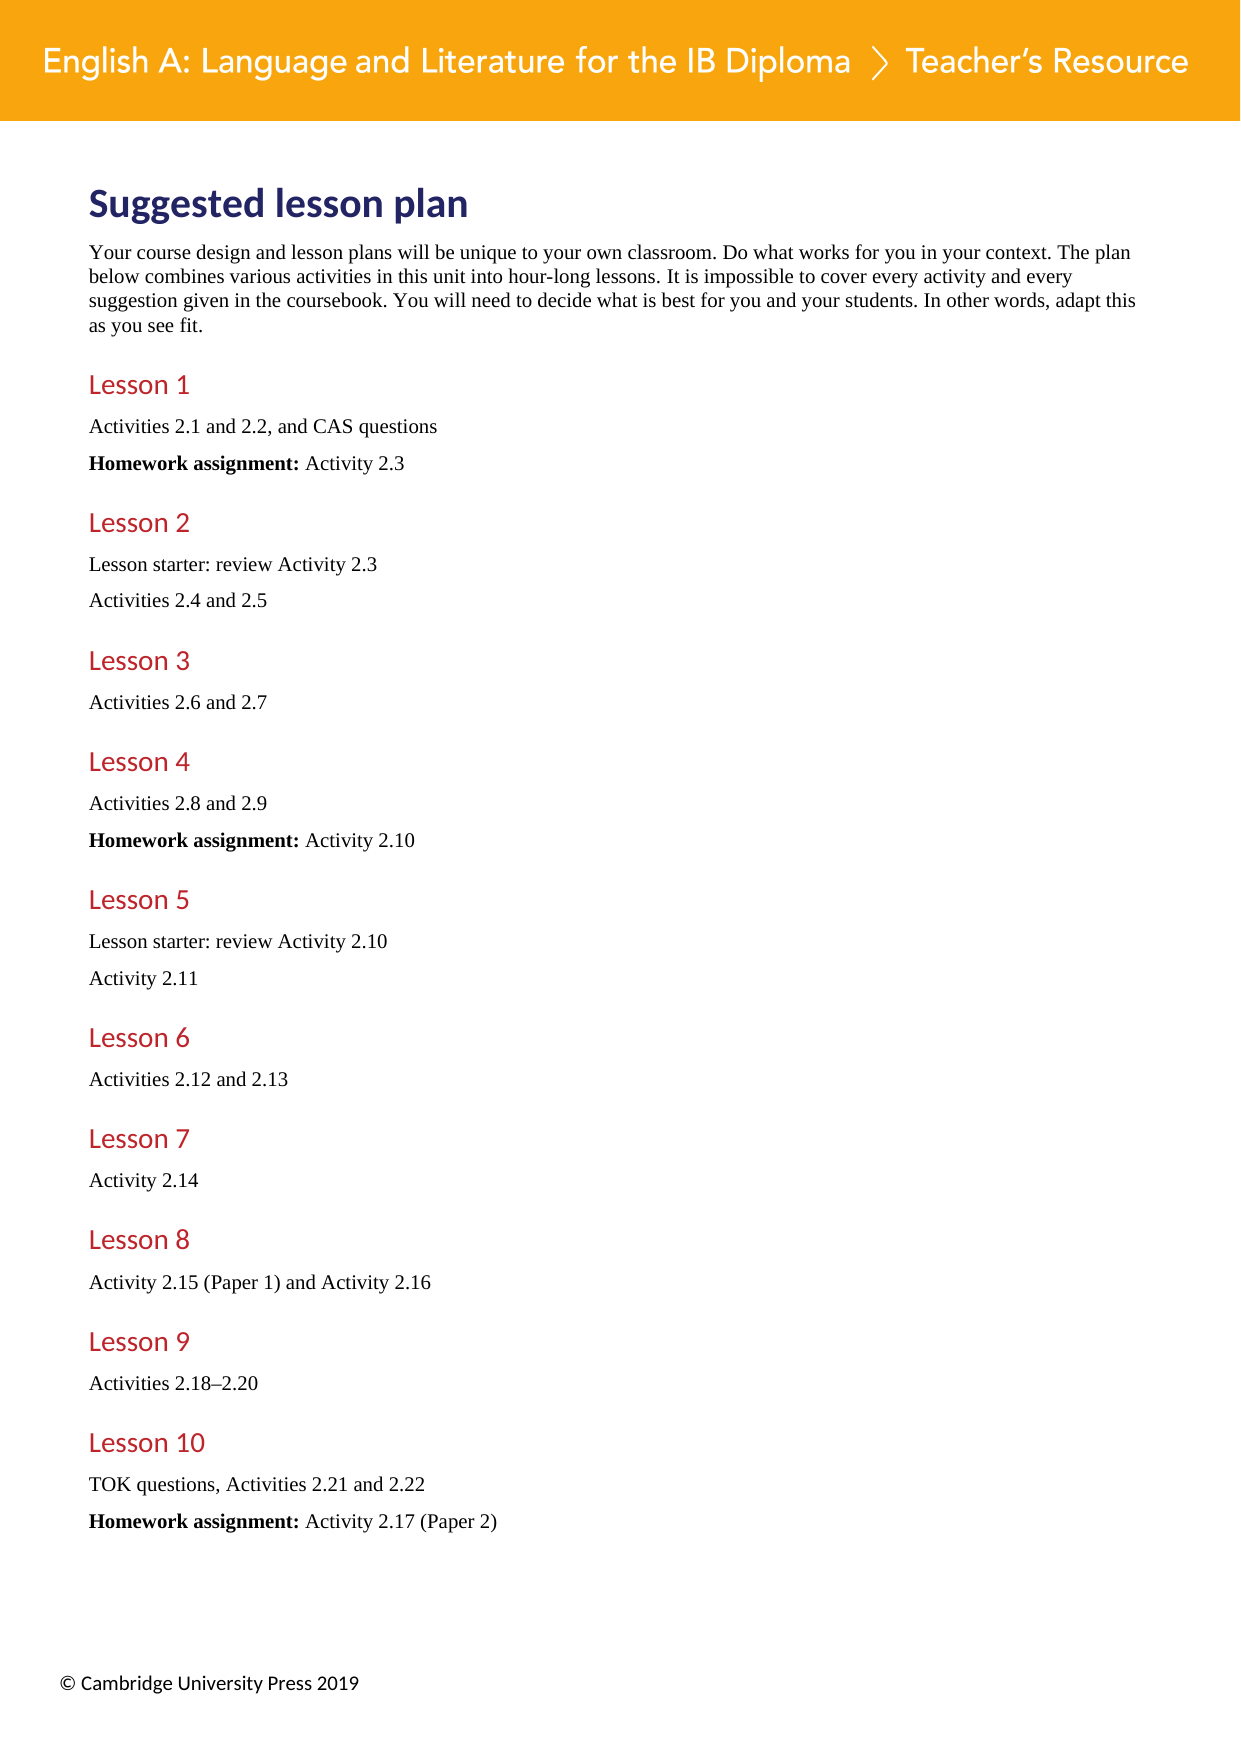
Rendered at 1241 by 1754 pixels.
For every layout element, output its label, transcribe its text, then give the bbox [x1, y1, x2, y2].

text Lesson 4 [88, 743, 1152, 778]
text Lesson 8 [88, 1221, 1152, 1257]
text Lesson 1 [88, 366, 1152, 401]
text Activity 2.14 [88, 1168, 1152, 1192]
text Lesson 3 [88, 642, 1152, 677]
text Activity 2.15 (Paper 1) and Activity 2.16 [88, 1269, 1152, 1294]
text Activity 2.11 [88, 966, 1152, 989]
text Lesson starter: review Activity 2.10 [88, 929, 1152, 953]
text Homework assignment: Activity 2.3 [88, 450, 1152, 474]
text Lesson 6 [88, 1019, 1152, 1054]
text Lesson starter: review Activity 2.3 [88, 552, 1152, 576]
text Activities 2.6 and 2.7 [88, 690, 1152, 714]
text Activities 2.18–2.20 [88, 1371, 1152, 1395]
text Homework assignment: Activity 2.17 (Paper 2) [88, 1509, 1152, 1533]
text Activities 2.1 and 2.2, and CAS questions [88, 414, 1152, 438]
text Lesson 7 [88, 1120, 1152, 1156]
text Activities 2.4 and 2.5 [88, 588, 1152, 612]
text Lesson 10 [88, 1424, 1152, 1460]
text Your course design and lesson plans will be unique to your own classroom. Do what works for you in your context. The plan below combines various activities in this unit into hour-long lessons. It is impossible to cover every activity and every suggestion given in the coursebook. You will need to decide what is best for you and your students. In other words, adapt this as you see fit. [88, 240, 1152, 337]
text Lesson 5 [88, 881, 1152, 916]
text TOK questions, Activities 2.21 and 2.22 [88, 1472, 1152, 1496]
text Lesson 9 [88, 1323, 1152, 1358]
text Homework assignment: Activity 2.10 [88, 828, 1152, 852]
text Activities 2.8 and 2.9 [88, 791, 1152, 815]
text Activities 2.12 and 2.13 [88, 1067, 1152, 1091]
text Lesson 2 [88, 504, 1152, 539]
text Suggested lesson plan [88, 177, 1152, 228]
picture [0, 0, 1241, 121]
